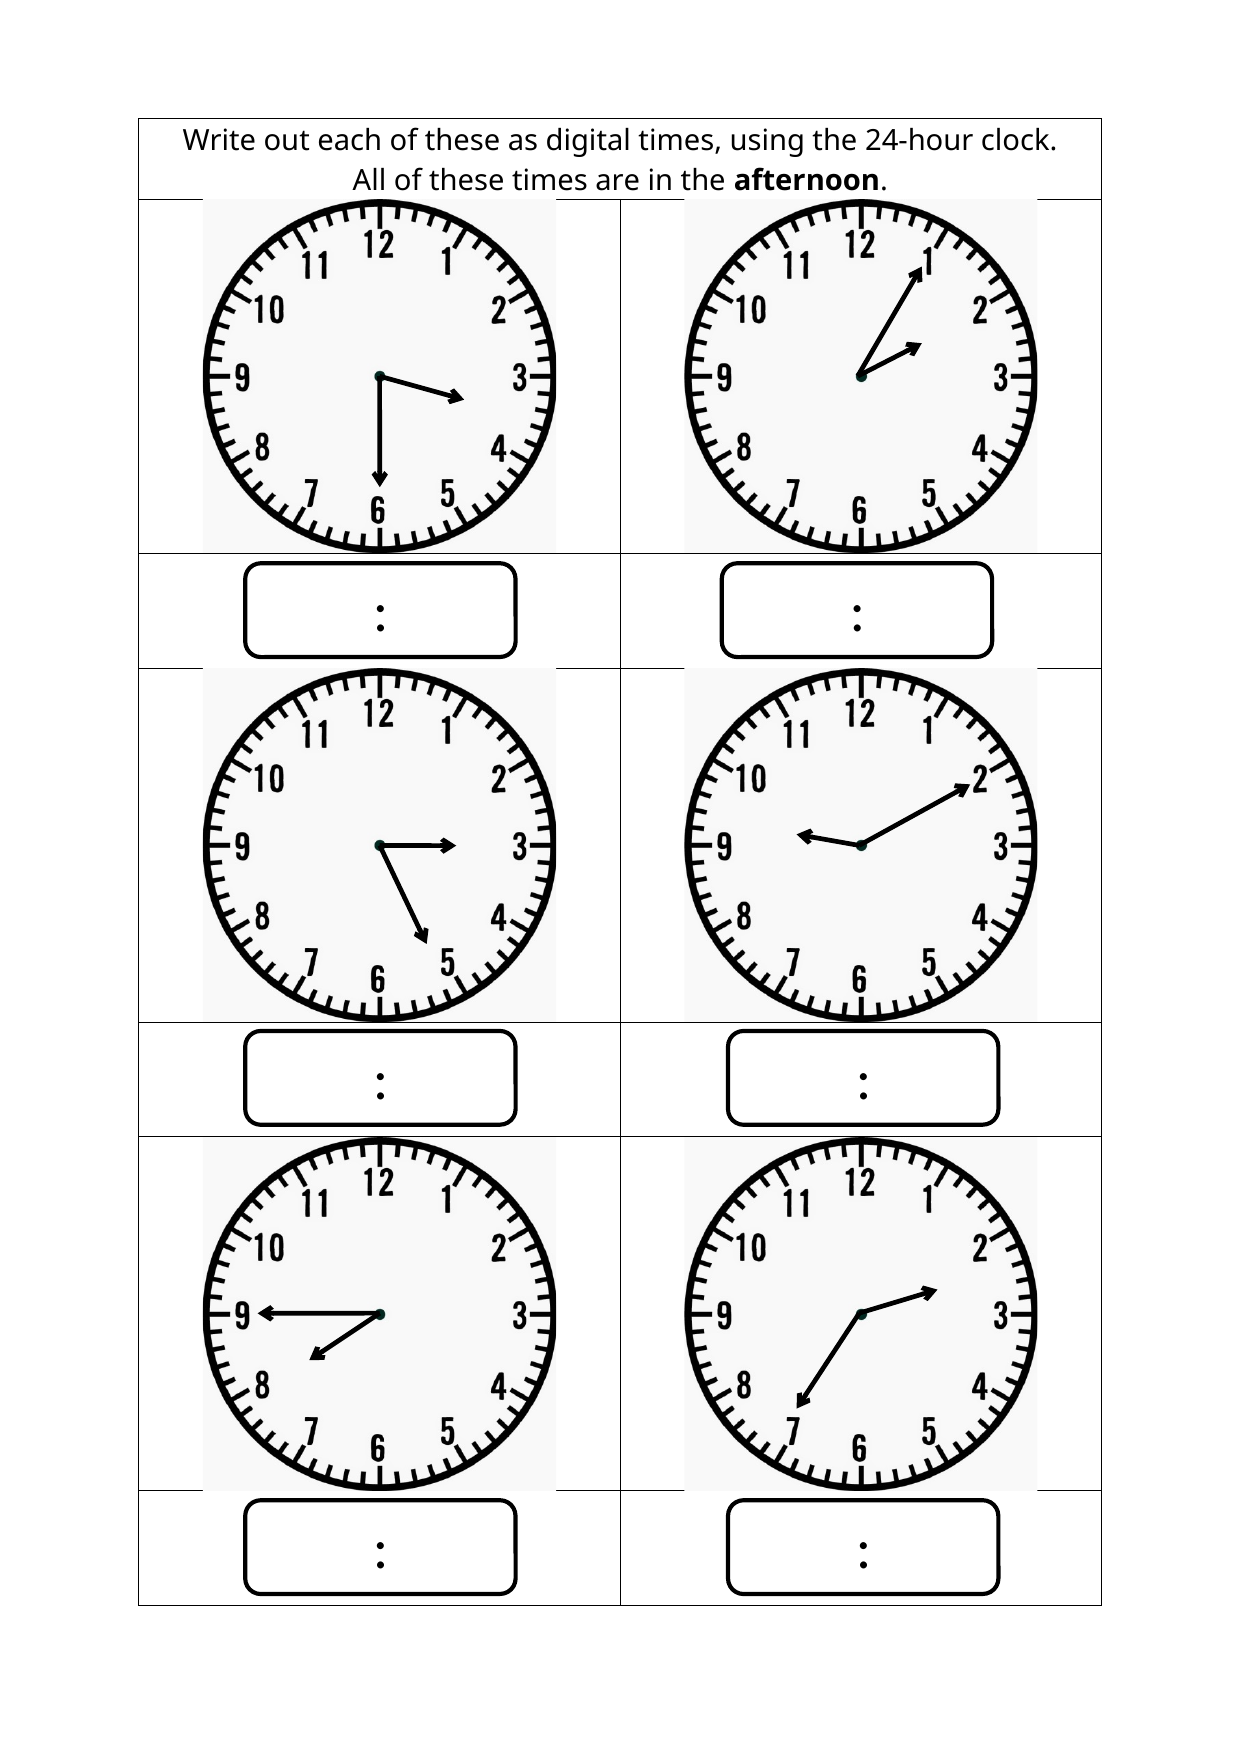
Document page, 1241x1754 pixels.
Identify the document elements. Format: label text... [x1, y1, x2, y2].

picture [684, 1137, 1038, 1491]
picture [202, 199, 557, 553]
picture [684, 668, 1038, 1022]
table_cell [621, 554, 1101, 667]
table_cell [1038, 1137, 1101, 1490]
picture [684, 199, 1038, 553]
table_cell [1038, 200, 1101, 553]
table_cell [139, 554, 620, 667]
table_cell [557, 669, 620, 1022]
table_cell [139, 1491, 620, 1605]
table_cell [139, 669, 202, 1022]
table_cell [621, 1137, 684, 1490]
table_cell [139, 200, 202, 553]
picture [202, 1137, 557, 1491]
table_header Write out each of these as digital times, using the 24-hour clock. All of these times are in the afternoon. [139, 119, 1101, 199]
table_cell [1038, 669, 1101, 1022]
table_cell [139, 1137, 202, 1490]
table_cell [621, 200, 684, 553]
table_cell [621, 669, 684, 1022]
picture [202, 668, 557, 1022]
table_cell [621, 1023, 1101, 1136]
table_cell [621, 1491, 1101, 1605]
table_cell [139, 1023, 620, 1136]
table_cell [557, 1137, 620, 1490]
table_cell [557, 200, 620, 553]
